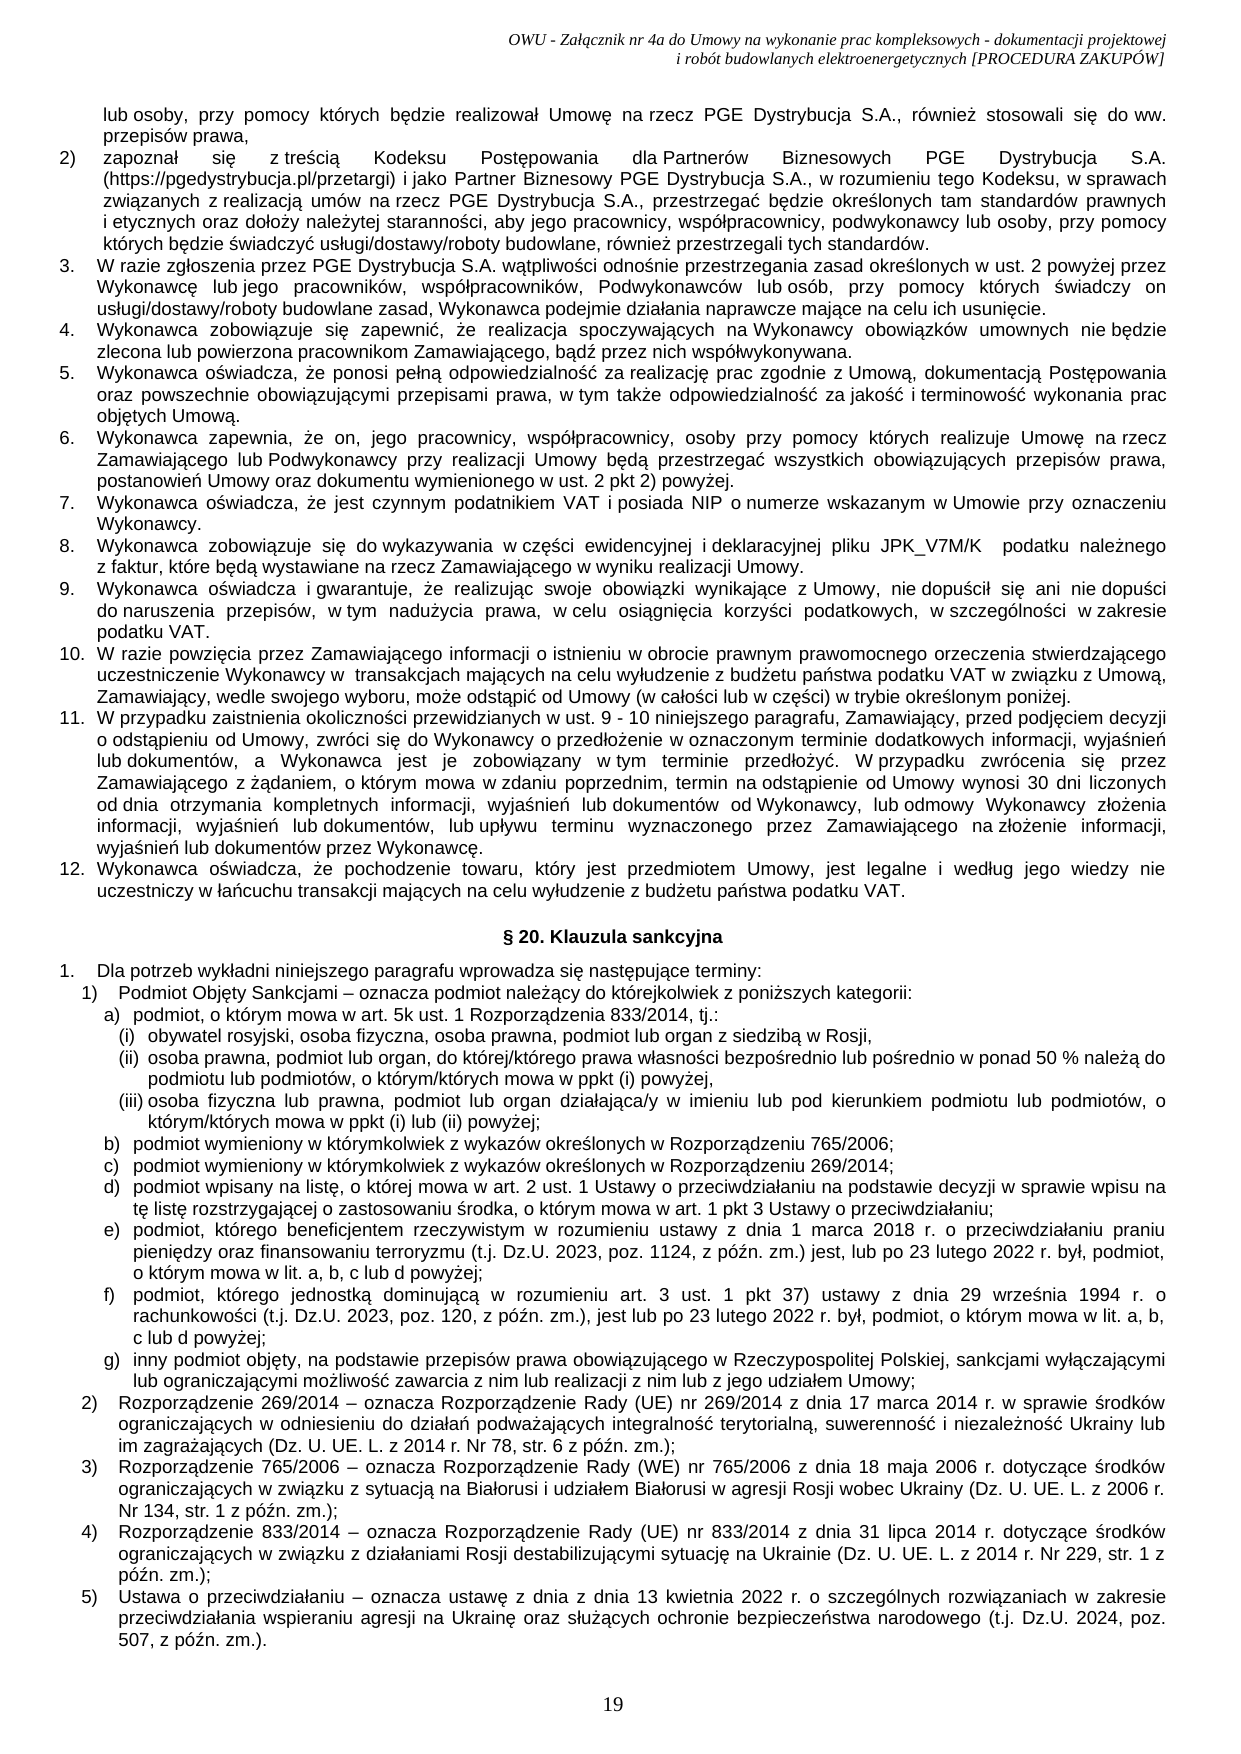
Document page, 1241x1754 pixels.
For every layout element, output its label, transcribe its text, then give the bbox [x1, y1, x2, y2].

list Wykonawca zapewnia, że on, jego pracownicy, współpracownicy, osoby przy pomocy których realizuje Umowę na rzecz Zamawiającego lub Podwykonawcy przy realizacji Umowy będą przestrzegać wszystkich obowiązujących przepisów prawa, postanowień Umowy oraz dokumentu wymienionego w ust. 2 pkt 2) powyżej. [59, 427, 1167, 492]
list Wykonawca oświadcza i gwarantuje, że realizując swoje obowiązki wynikające z Umowy, nie dopuścił się ani nie dopuści do naruszenia przepisów, w tym nadużycia prawa, w celu osiągnięcia korzyści podatkowych, w szczególności w zakresie podatku VAT. [59, 578, 1167, 642]
list Wykonawca oświadcza, że ponosi pełną odpowiedzialność za realizację prac zgodnie z Umową, dokumentacją Postępowania oraz powszechnie obowiązującymi przepisami prawa, w tym także odpowiedzialność za jakość i terminowość wykonania prac objętych Umową. [59, 362, 1167, 427]
text § 20. Klauzula sankcyjna [59, 926, 1167, 948]
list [59, 103, 1167, 147]
list Wykonawca oświadcza, że jest czynnym podatnikiem VAT i posiada NIP o numerze wskazanym w Umowie przy oznaczeniu Wykonawcy. [59, 492, 1167, 535]
list Wykonawca zobowiązuje się do wykazywania w części ewidencyjnej i deklaracyjnej pliku JPK_V7M/K podatku należnego z faktur, które będą wystawiane na rzecz Zamawiającego w wyniku realizacji Umowy. [59, 535, 1167, 578]
list Rozporządzenie 765/2006 – oznacza Rozporządzenie Rady (WE) nr 765/2006 z dnia 18 maja 2006 r. dotyczące środków ograniczających w związku z sytuacją na Białorusi i udziałem Białorusi w agresji Rosji wobec Ukrainy (Dz. U. UE. L. z 2006 r. Nr 134, str. 1 z późn. zm.); [81, 1456, 1167, 1521]
list Podmiot Objęty Sankcjami – oznacza podmiot należący do którejkolwiek z poniższych kategorii: [81, 982, 1167, 1003]
list Wykonawca zobowiązuje się zapewnić, że realizacja spoczywających na Wykonawcy obowiązków umownych nie będzie zlecona lub powierzona pracownikom Zamawiającego, bądź przez nich współwykonywana. [59, 319, 1167, 362]
list W razie powzięcia przez Zamawiającego informacji o istnieniu w obrocie prawnym prawomocnego orzeczenia stwierdzającego uczestniczenie Wykonawcy w transakcjach mających na celu wyłudzenie z budżetu państwa podatku VAT w związku z Umową, Zamawiający, wedle swojego wyboru, może odstąpić od Umowy (w całości lub w części) w trybie określonym poniżej. [59, 642, 1167, 707]
list zapoznał się z treścią Kodeksu Postępowania dla Partnerów Biznesowych PGE Dystrybucja S.A. (https://pgedystrybucja.pl/przetargi) i jako Partner Biznesowy PGE Dystrybucja S.A., w rozumieniu tego Kodeksu, w sprawach związanych z realizacją umów na rzecz PGE Dystrybucja S.A., przestrzegać będzie określonych tam standardów prawnych i etycznych oraz dołoży należytej staranności, aby jego pracownicy, współpracownicy, podwykonawcy lub osoby, przy pomocy których będzie świadczyć usługi/dostawy/roboty budowlane, również przestrzegali tych standardów. [59, 147, 1167, 254]
text e) podmiot, którego beneficjentem rzeczywistym w rozumieniu ustawy z dnia 1 marca 2018 r. o przeciwdziałaniu praniu pieniędzy oraz finansowaniu terroryzmu (t.j. Dz.U. 2023, poz. 1124, z późn. zm.) jest, lub po 23 lutego 2022 r. był, podmiot, o którym mowa w lit. a, b, c lub d powyżej; [103, 1219, 1167, 1284]
text d) podmiot wpisany na listę, o której mowa w art. 2 ust. 1 Ustawy o przeciwdziałaniu na podstawie decyzji w sprawie wpisu na tę listę rozstrzygającej o zastosowaniu środka, o którym mowa w art. 1 pkt 3 Ustawy o przeciwdziałaniu; [103, 1176, 1167, 1219]
text f) podmiot, którego jednostką dominującą w rozumieniu art. 3 ust. 1 pkt 37) ustawy z dnia 29 września 1994 r. o rachunkowości (t.j. Dz.U. 2023, poz. 120, z późn. zm.), jest lub po 23 lutego 2022 r. był, podmiot, o którym mowa w lit. a, b, c lub d powyżej; [103, 1284, 1167, 1348]
list W razie zgłoszenia przez PGE Dystrybucja S.A. wątpliwości odnośnie przestrzegania zasad określonych w ust. 2 powyżej przez Wykonawcę lub jego pracowników, współpracowników, Podwykonawców lub osób, przy pomocy których świadczy on usługi/dostawy/roboty budowlane zasad, Wykonawca podejmie działania naprawcze mające na celu ich usunięcie. [59, 254, 1167, 319]
text a) podmiot, o którym mowa w art. 5k ust. 1 Rozporządzenia 833/2014, tj.: [103, 1003, 1167, 1025]
text c) podmiot wymieniony w którymkolwiek z wykazów określonych w Rozporządzeniu 269/2014; [103, 1154, 1167, 1176]
list Rozporządzenie 833/2014 – oznacza Rozporządzenie Rady (UE) nr 833/2014 z dnia 31 lipca 2014 r. dotyczące środków ograniczających w związku z działaniami Rosji destabilizującymi sytuację na Ukrainie (Dz. U. UE. L. z 2014 r. Nr 229, str. 1 z późn. zm.); [81, 1521, 1167, 1586]
text (i) obywatel rosyjski, osoba fizyczna, osoba prawna, podmiot lub organ z siedzibą w Rosji, [118, 1025, 1167, 1047]
list Dla potrzeb wykładni niniejszego paragrafu wprowadza się następujące terminy: [59, 960, 1167, 982]
list W przypadku zaistnienia okoliczności przewidzianych w ust. 9 - 10 niniejszego paragrafu, Zamawiający, przed podjęciem decyzji o odstąpieniu od Umowy, zwróci się do Wykonawcy o przedłożenie w oznaczonym terminie dodatkowych informacji, wyjaśnień lub dokumentów, a Wykonawca jest je zobowiązany w tym terminie przedłożyć. W przypadku zwrócenia się przez Zamawiającego z żądaniem, o którym mowa w zdaniu poprzednim, termin na odstąpienie od Umowy wynosi 30 dni liczonych od dnia otrzymania kompletnych informacji, wyjaśnień lub dokumentów od Wykonawcy, lub odmowy Wykonawcy złożenia informacji, wyjaśnień lub dokumentów, lub upływu terminu wyznaczonego przez Zamawiającego na złożenie informacji, wyjaśnień lub dokumentów przez Wykonawcę. [59, 707, 1167, 858]
text (iii) osoba fizyczna lub prawna, podmiot lub organ działająca/y w imieniu lub pod kierunkiem podmiotu lub podmiotów, o którym/których mowa w ppkt (i) lub (ii) powyżej; [118, 1090, 1167, 1133]
text b) podmiot wymieniony w którymkolwiek z wykazów określonych w Rozporządzeniu 765/2006; [103, 1133, 1167, 1154]
text g) inny podmiot objęty, na podstawie przepisów prawa obowiązującego w Rzeczypospolitej Polskiej, sankcjami wyłączającymi lub ograniczającymi możliwość zawarcia z nim lub realizacji z nim lub z jego udziałem Umowy; [103, 1348, 1167, 1392]
text (ii) osoba prawna, podmiot lub organ, do której/którego prawa własności bezpośrednio lub pośrednio w ponad 50 % należą do podmiotu lub podmiotów, o którym/których mowa w ppkt (i) powyżej, [118, 1047, 1167, 1090]
list Rozporządzenie 269/2014 – oznacza Rozporządzenie Rady (UE) nr 269/2014 z dnia 17 marca 2014 r. w sprawie środków ograniczających w odniesieniu do działań podważających integralność terytorialną, suwerenność i niezależność Ukrainy lub im zagrażających (Dz. U. UE. L. z 2014 r. Nr 78, str. 6 z późn. zm.); [81, 1392, 1167, 1456]
list Ustawa o przeciwdziałaniu – oznacza ustawę z dnia z dnia 13 kwietnia 2022 r. o szczególnych rozwiązaniach w zakresie przeciwdziałania wspieraniu agresji na Ukrainę oraz służących ochronie bezpieczeństwa narodowego (t.j. Dz.U. 2024, poz. 507, z późn. zm.). [81, 1586, 1167, 1650]
list Wykonawca oświadcza, że pochodzenie towaru, który jest przedmiotem Umowy, jest legalne i według jego wiedzy nie uczestniczy w łańcuchu transakcji mających na celu wyłudzenie z budżetu państwa podatku VAT. [59, 858, 1167, 901]
